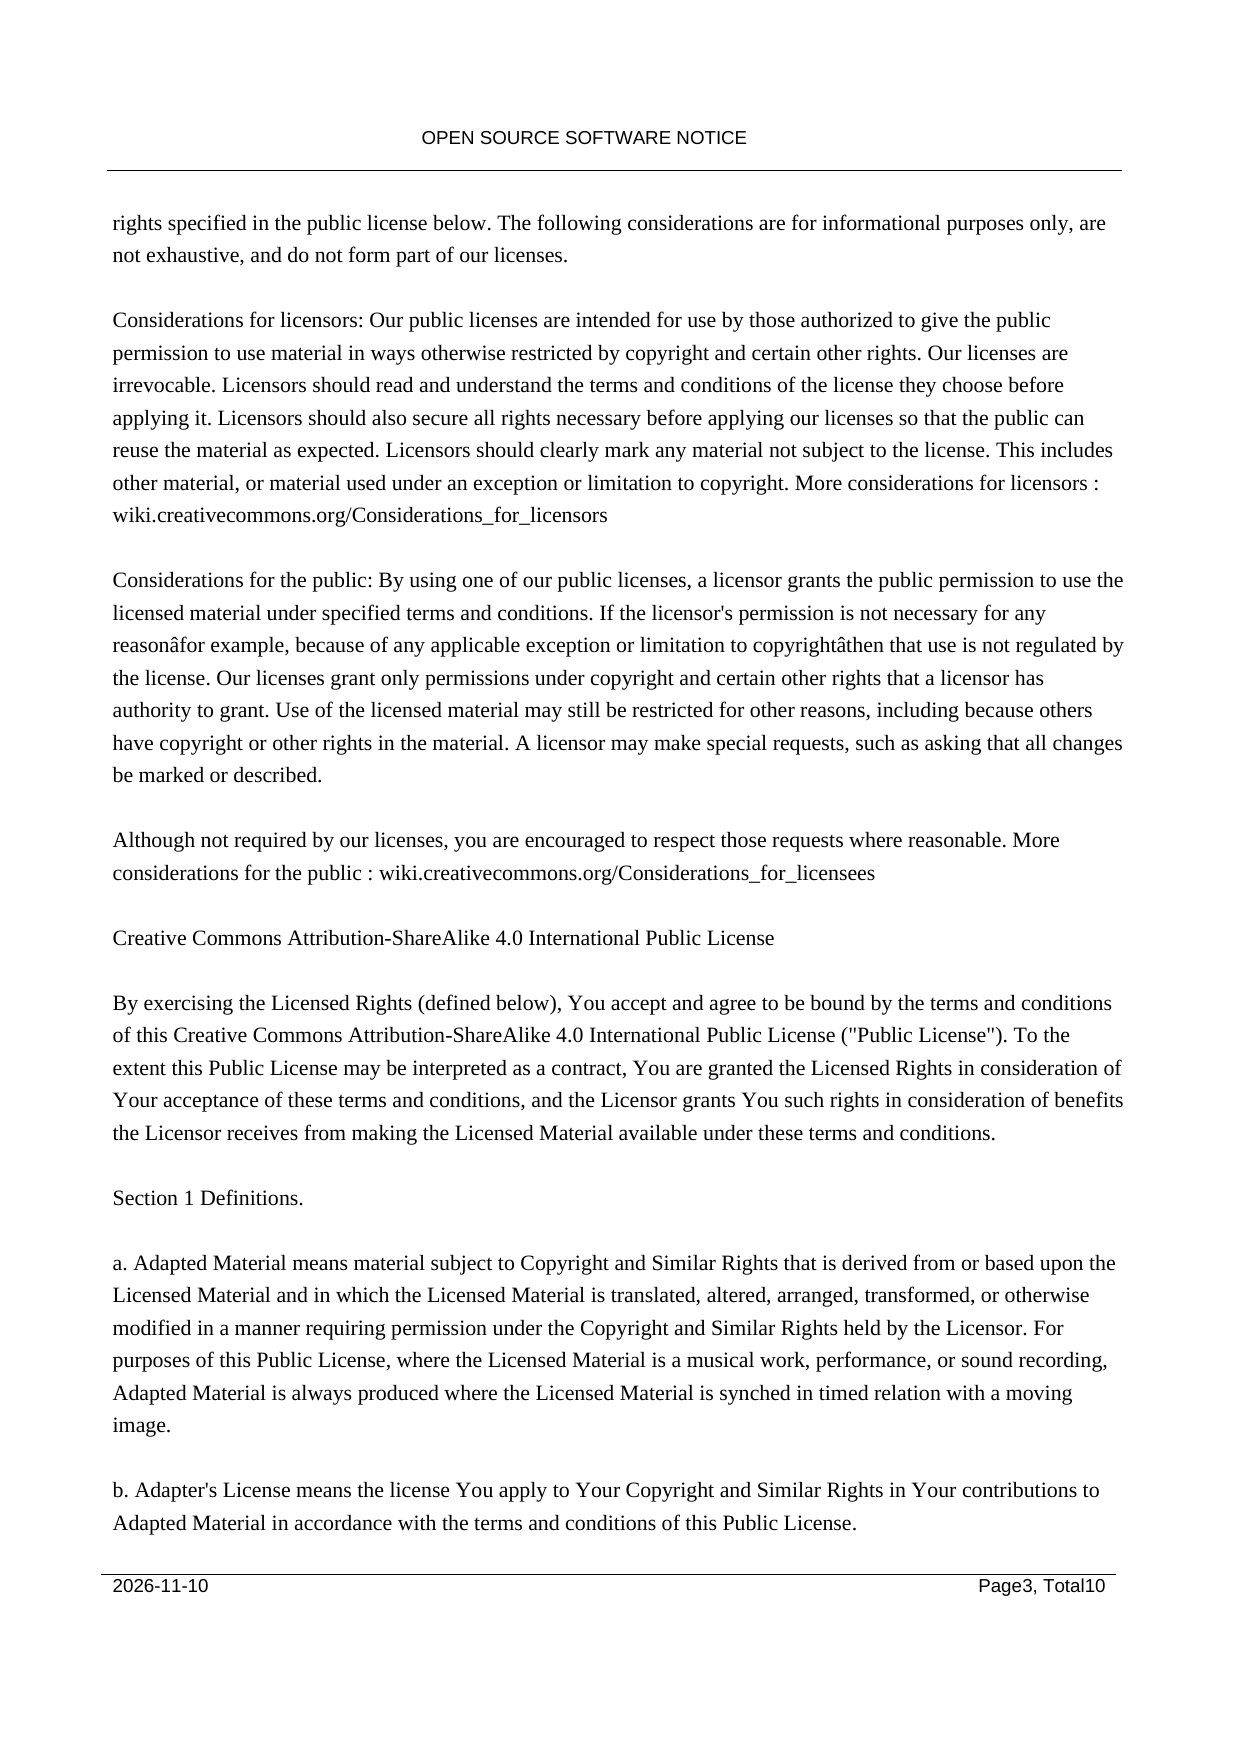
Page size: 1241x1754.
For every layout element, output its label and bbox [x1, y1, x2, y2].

text [112, 206, 1128, 1539]
